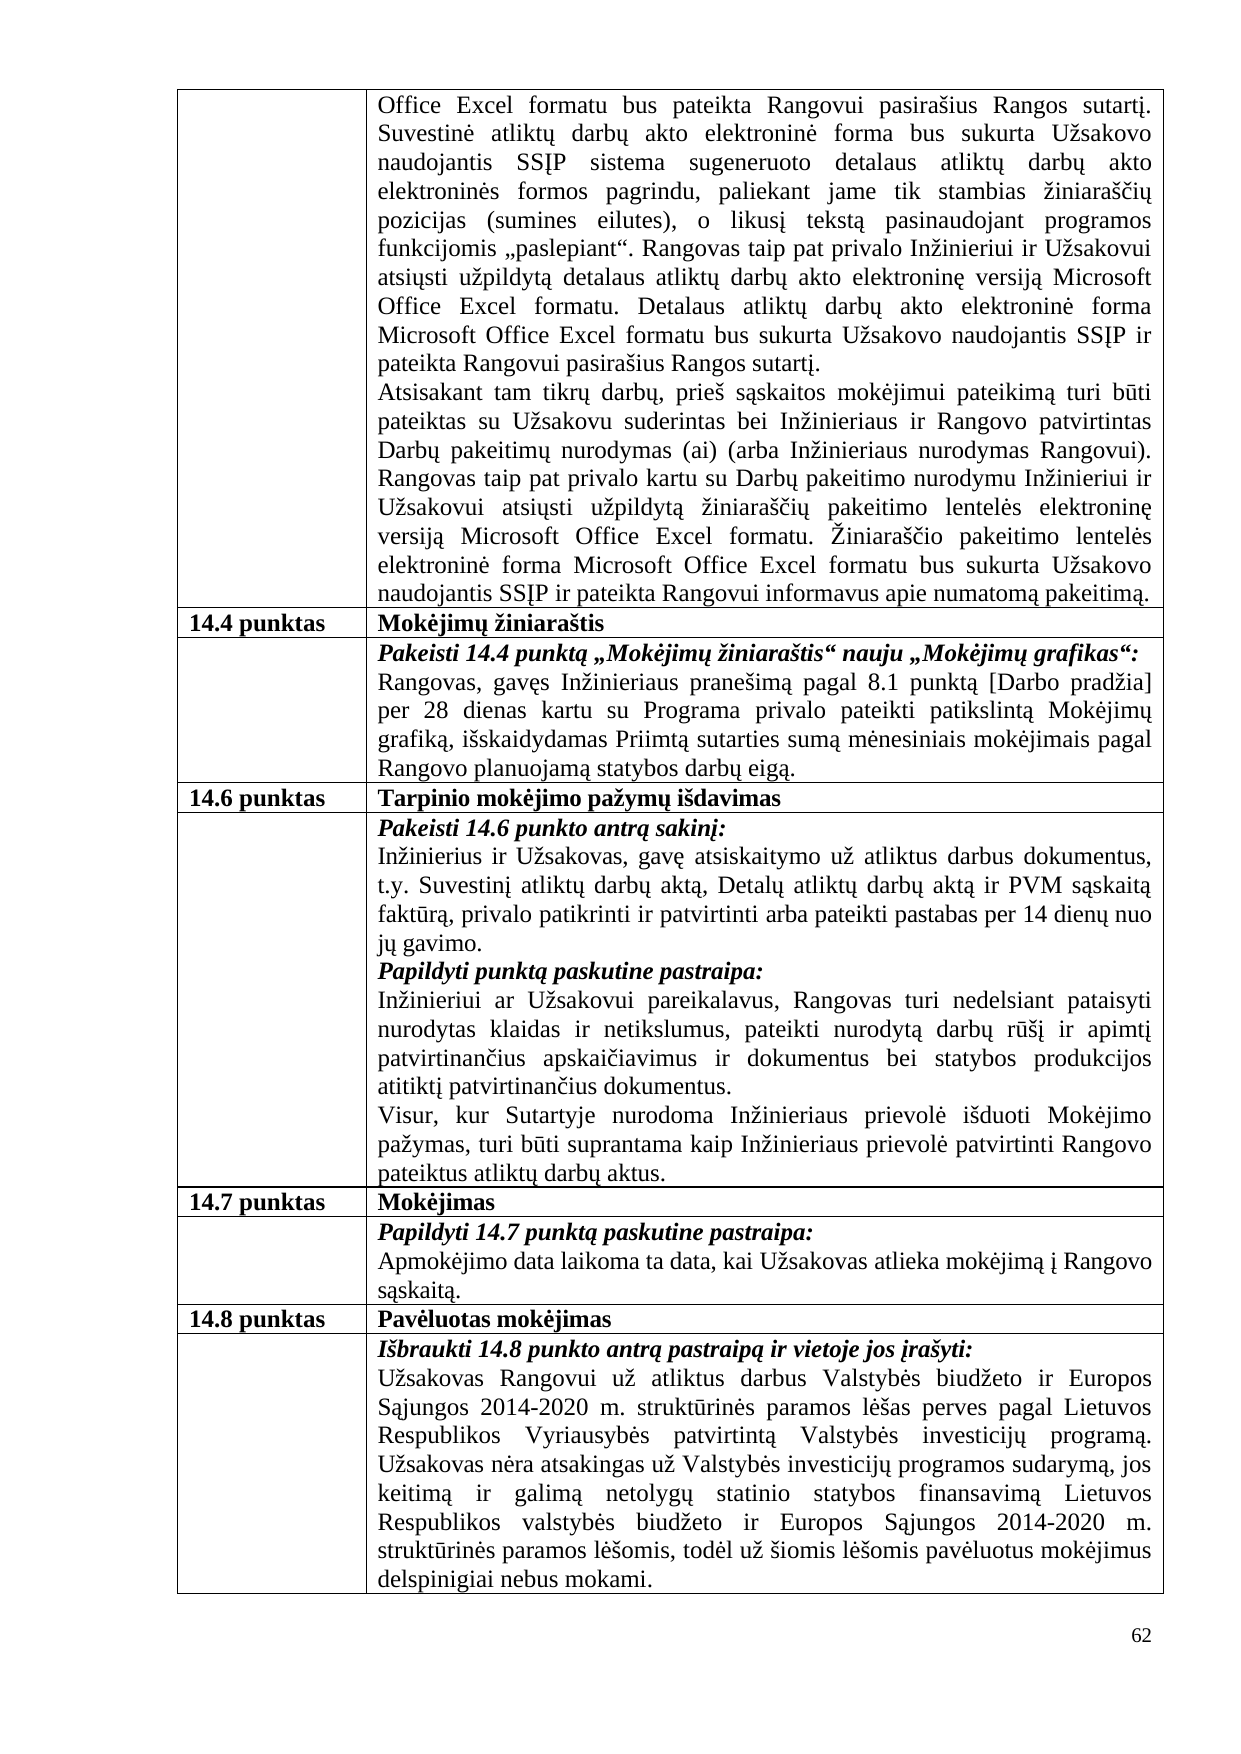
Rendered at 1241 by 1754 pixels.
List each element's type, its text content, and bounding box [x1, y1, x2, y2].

table_cell [178, 1217, 366, 1303]
table_cell 14.4 punktas [178, 608, 366, 637]
table_cell Papildyti 14.7 punktą paskutine pastraipa: Apmokėjimo data laikoma ta data, kai Užsakovas atlieka mokėjimą į Rangovo sąskaitą. [367, 1217, 1163, 1303]
table_cell Pakeisti 14.4 punktą „Mokėjimų žiniaraštis“ nauju „Mokėjimų grafikas“: Rangovas, gavęs Inžinieriaus pranešimą pagal 8.1 punktą [Darbo pradžia] per 28 dienas kartu su Programa privalo pateikti patikslintą Mokėjimų grafiką, išskaidydamas Priimtą sutarties sumą mėnesiniais mokėjimais pagal Rangovo planuojamą statybos darbų eigą. [367, 638, 1163, 782]
table_cell 14.6 punktas [178, 783, 366, 812]
table_cell [178, 813, 366, 1186]
table_cell [178, 90, 366, 607]
table_cell Mokėjimas [367, 1188, 1163, 1216]
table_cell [367, 90, 1163, 607]
table_cell Pavėluotas mokėjimas [367, 1305, 1163, 1333]
table_cell Mokėjimų žiniaraštis [367, 608, 1163, 637]
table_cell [367, 1334, 1163, 1593]
table_cell 14.7 punktas [178, 1188, 366, 1216]
table_cell Tarpinio mokėjimo pažymų išdavimas [367, 783, 1163, 812]
table_cell 14.8 punktas [178, 1305, 366, 1333]
table_cell [178, 1334, 366, 1593]
table_cell [178, 638, 366, 782]
table_cell Pakeisti 14.6 punkto antrą sakinį: Inžinierius ir Užsakovas, gavę atsiskaitymo už atliktus darbus dokumentus, t.y. Suvestinį atliktų darbų aktą, Detalų atliktų darbų aktą ir PVM sąskaitą faktūrą, privalo patikrinti ir patvirtinti arba pateikti pastabas per 14 dienų nuo jų gavimo. Papildyti punktą paskutine pastraipa: Inžinieriui ar Užsakovui pareikalavus, Rangovas turi nedelsiant pataisyti nurodytas klaidas ir netikslumus, pateikti nurodytą darbų rūšį ir apimtį patvirtinančius apskaičiavimus ir dokumentus bei statybos produkcijos atitiktį patvirtinančius dokumentus. Visur, kur Sutartyje nurodoma Inžinieriaus prievolė išduoti Mokėjimo pažymas, turi būti suprantama kaip Inžinieriaus prievolė patvirtinti Rangovo pateiktus atliktų darbų aktus. [367, 813, 1163, 1186]
